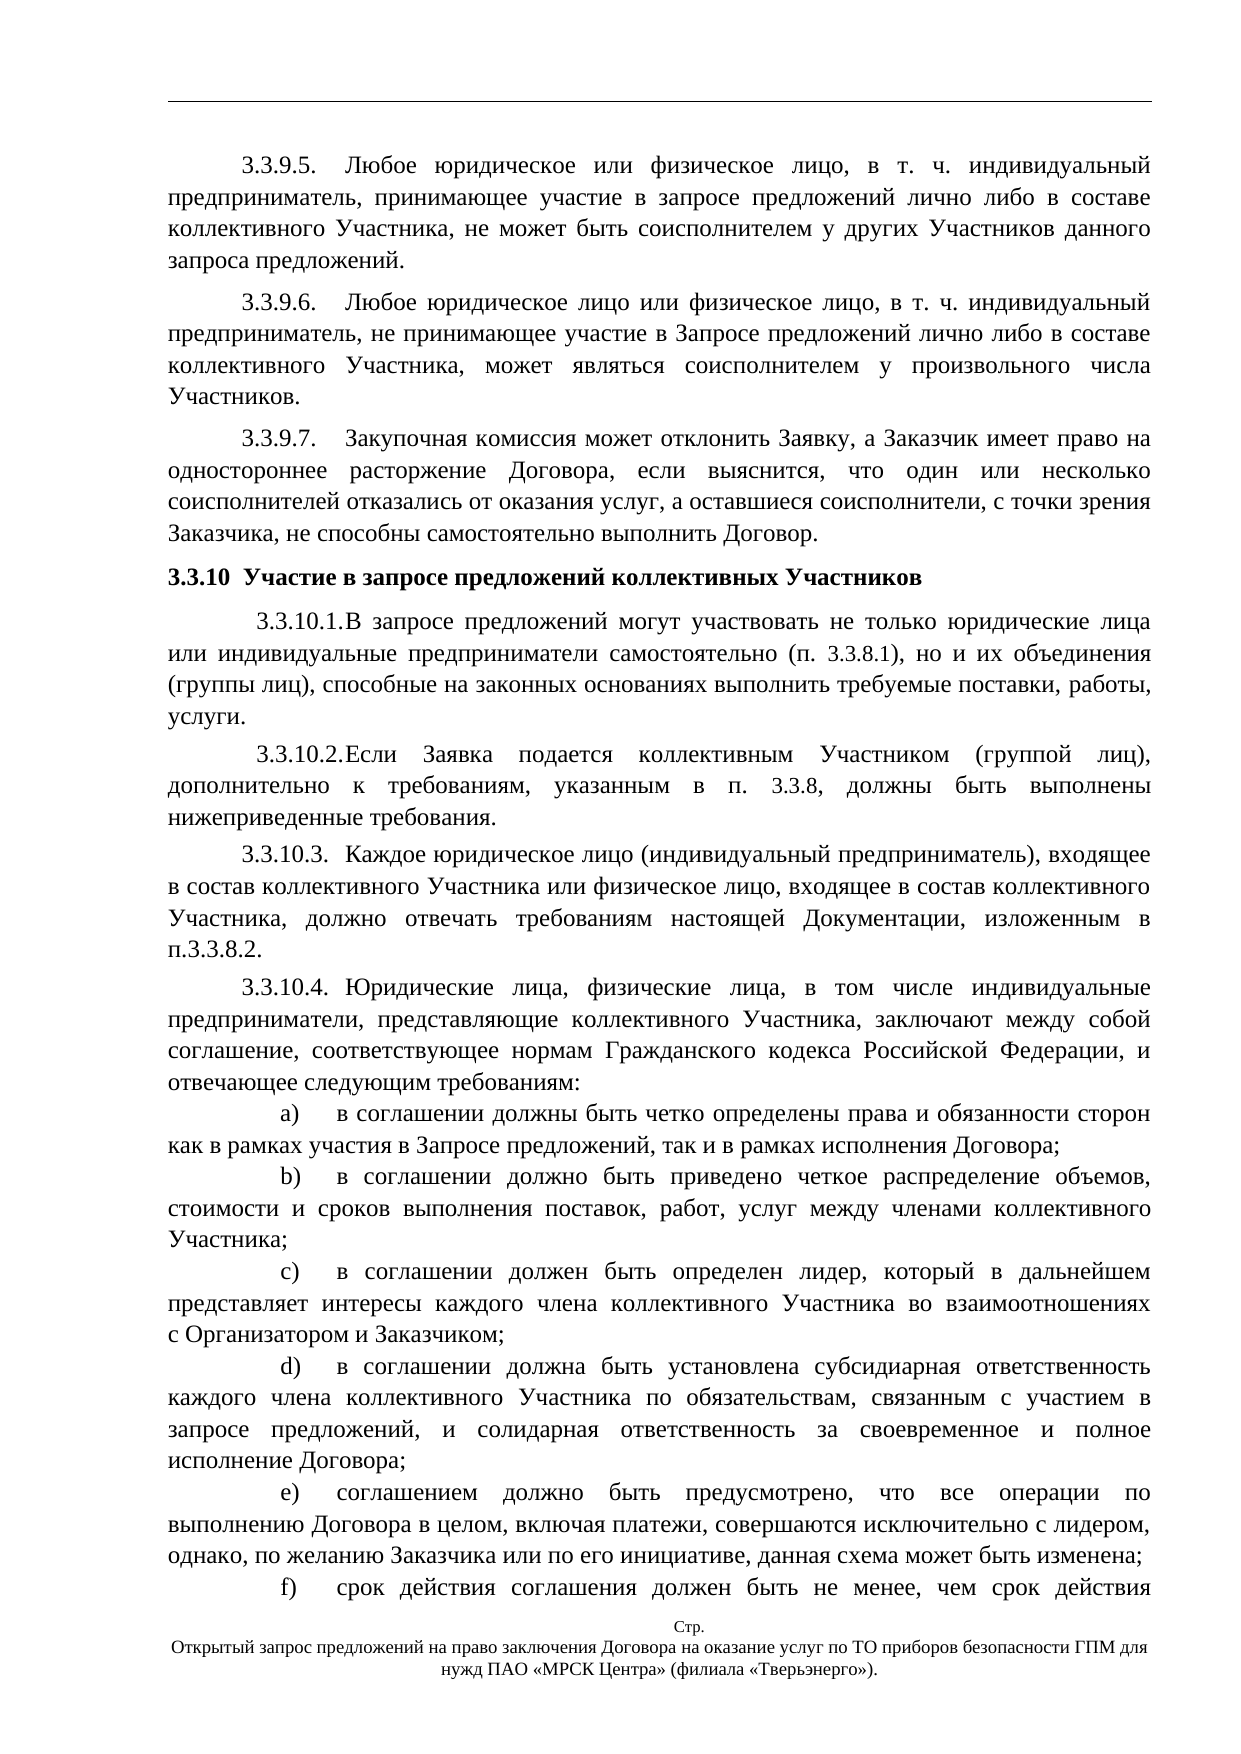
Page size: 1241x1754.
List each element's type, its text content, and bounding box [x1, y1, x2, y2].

list Если Заявка подается коллективным Участником (группой лиц), дополнительно к требованиям, указанным в п. 3.3.8, должны быть выполнены нижеприведенные требования. [168, 739, 1152, 831]
subtitle Участие в запросе предложений коллективных Участников [168, 562, 1152, 591]
list Юридические лица, физические лица, в том числе индивидуальные предприниматели, представляющие коллективного Участника, заключают между собой соглашение, соответствующее нормам Гражданского кодекса Российской Федерации, и отвечающее следующим требованиям: [168, 972, 1152, 1096]
list в соглашении должен быть определен лидер, который в дальнейшем представляет интересы каждого члена коллективного Участника во взаимоотношениях с Организатором и Заказчиком; [168, 1256, 1152, 1348]
list Любое юридическое или физическое лицо, в т. ч. индивидуальный предприниматель, принимающее участие в запросе предложений лично либо в составе коллективного Участника, не может быть соисполнителем у других Участников данного запроса предложений. [168, 150, 1152, 273]
list Закупочная комиссия может отклонить Заявку, а Заказчик имеет право на одностороннее расторжение Договора, если выяснится, что один или несколько соисполнителей отказались от оказания услуг, а оставшиеся соисполнители, с точки зрения Заказчика, не способны самостоятельно выполнить Договор. [168, 423, 1152, 547]
list соглашением должно быть предусмотрено, что все операции по выполнению Договора в целом, включая платежи, совершаются исключительно с лидером, однако, по желанию Заказчика или по его инициативе, данная схема может быть изменена; [168, 1477, 1152, 1569]
list в соглашении должны быть четко определены права и обязанности сторон как в рамках участия в Запросе предложений, так и в рамках исполнения Договора; [168, 1098, 1152, 1159]
list Любое юридическое лицо или физическое лицо, в т. ч. индивидуальный предприниматель, не принимающее участие в Запросе предложений лично либо в составе коллективного Участника, может являться соисполнителем у произвольного числа Участников. [168, 287, 1152, 410]
list В запросе предложений могут участвовать не только юридические лица или индивидуальные предприниматели самостоятельно (п. 3.3.8.1), но и их объединения (группы лиц), способные на законных основаниях выполнить требуемые поставки, работы, услуги. [168, 606, 1152, 729]
list Каждое юридическое лицо (индивидуальный предприниматель), входящее в состав коллективного Участника или физическое лицо, входящее в состав коллективного Участника, должно отвечать требованиям настоящей Документации, изложенным в п.3.3.8.2. [168, 839, 1152, 963]
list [168, 1572, 1152, 1601]
list в соглашении должно быть приведено четкое распределение объемов, стоимости и сроков выполнения поставок, работ, услуг между членами коллективного Участника; [168, 1161, 1152, 1253]
list в соглашении должна быть установлена субсидиарная ответственность каждого члена коллективного Участника по обязательствам, связанным с участием в запросе предложений, и солидарная ответственность за своевременное и полное исполнение Договора; [168, 1351, 1152, 1474]
